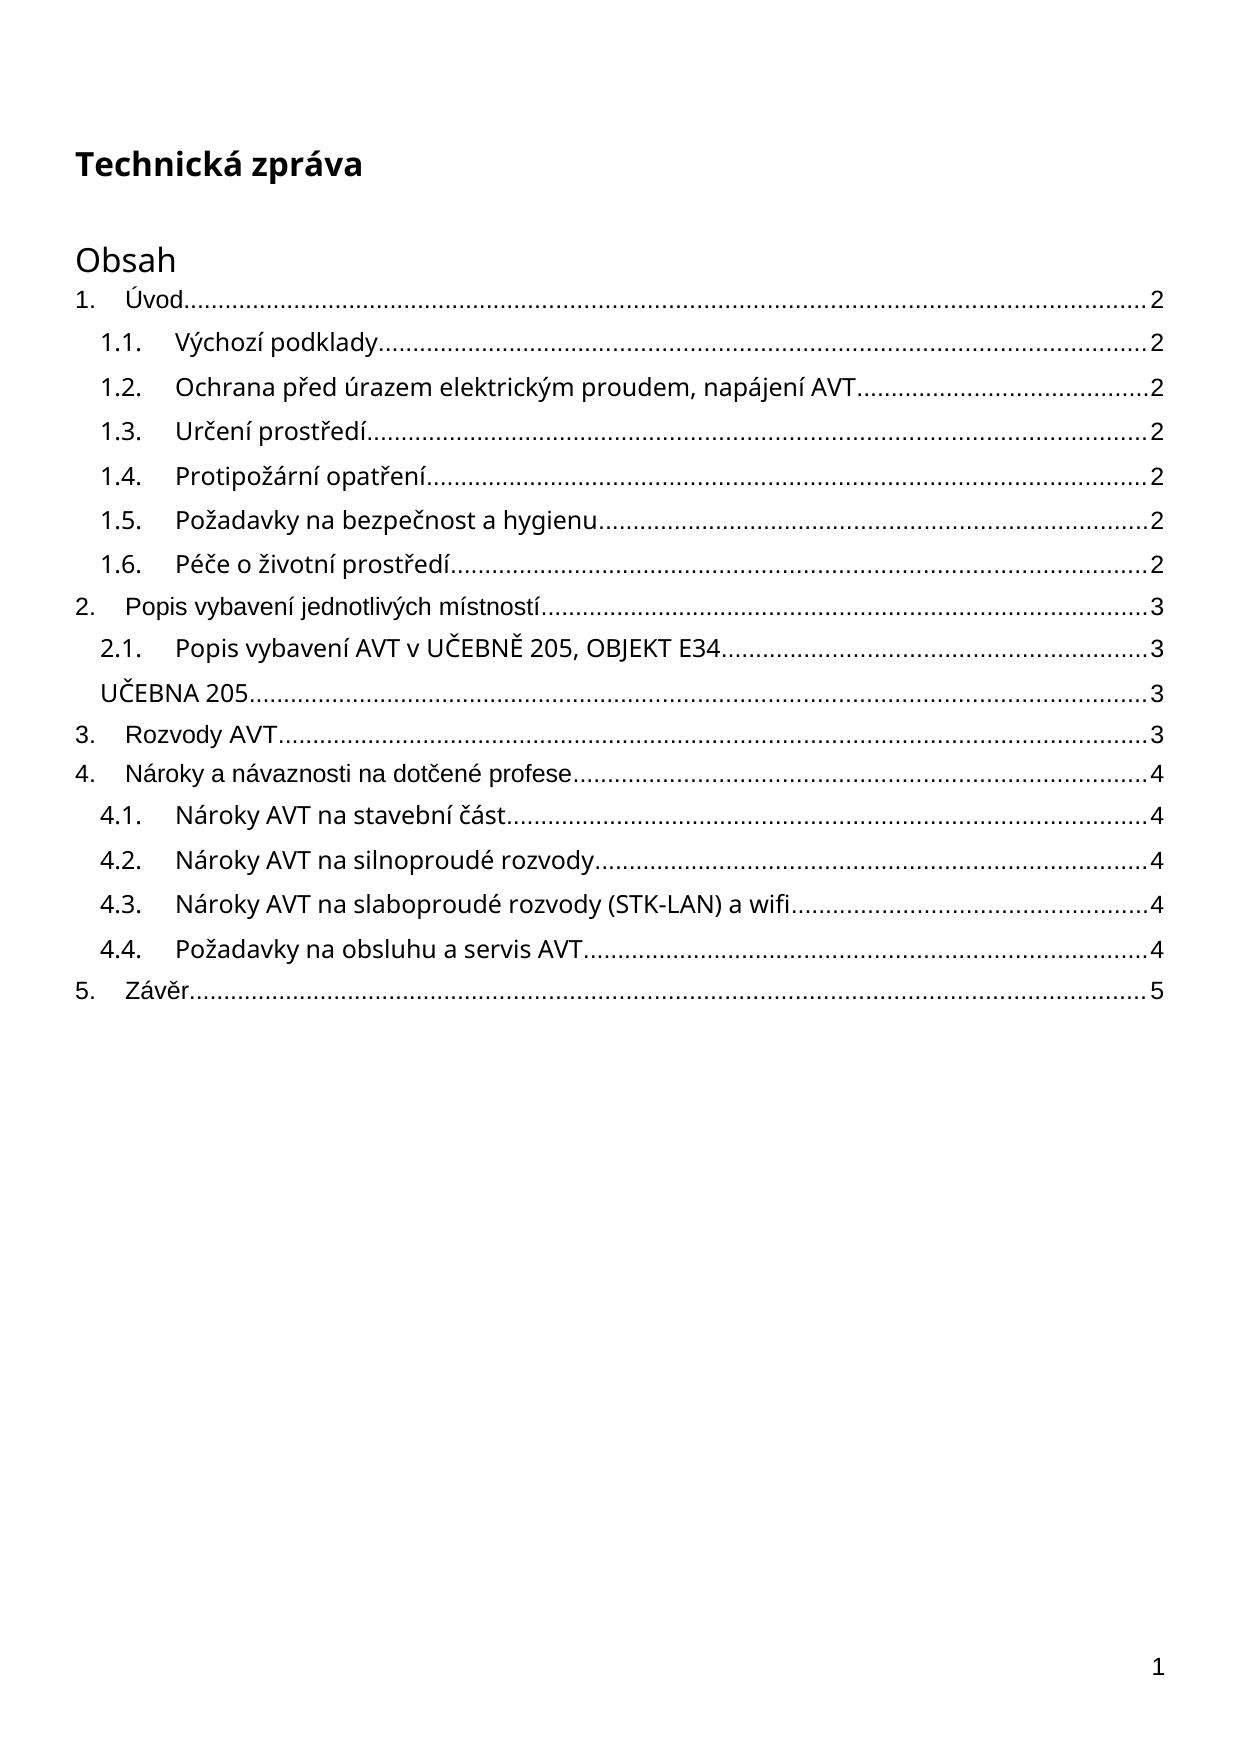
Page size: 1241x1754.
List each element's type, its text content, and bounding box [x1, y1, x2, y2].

text 1.3. Určení prostředí 2 [100, 414, 1165, 448]
text 3. Rozvody AVT 3 [75, 720, 1165, 748]
text 4.1. Nároky AVT na stavební část 4 [100, 798, 1165, 832]
text 1.4. Protipožární opatření 2 [100, 458, 1165, 492]
text 2.1. Popis vybavení AVT v UČEBNĚ 205, OBJEKT E34 3 [100, 631, 1165, 665]
text 1.2. Ochrana před úrazem elektrickým proudem, napájení AVT 2 [100, 369, 1165, 403]
text 1.5. Požadavky na bezpečnost a hygienu 2 [100, 503, 1165, 537]
text 4.3. Nároky AVT na slaboproudé rozvody (STK-LAN) a wifi 4 [100, 887, 1165, 921]
text 4.4. Požadavky na obsluhu a servis AVT 4 [100, 931, 1165, 966]
text Technická zpráva [75, 141, 1165, 186]
text 1. Úvod 2 [75, 286, 1165, 314]
text UČEBNA 205 3 [100, 675, 1165, 709]
text 2. Popis vybavení jednotlivých místností 3 [75, 592, 1165, 620]
subtitle Obsah [75, 237, 1165, 282]
text 4. Nároky a návaznosti na dotčené profese 4 [75, 759, 1165, 788]
text 5. Závěr 5 [75, 976, 1165, 1005]
text 1.1. Výchozí podklady 2 [100, 325, 1165, 359]
text 1.6. Péče o životní prostředí 2 [100, 547, 1165, 581]
text 4.2. Nároky AVT na silnoproudé rozvody 4 [100, 842, 1165, 877]
